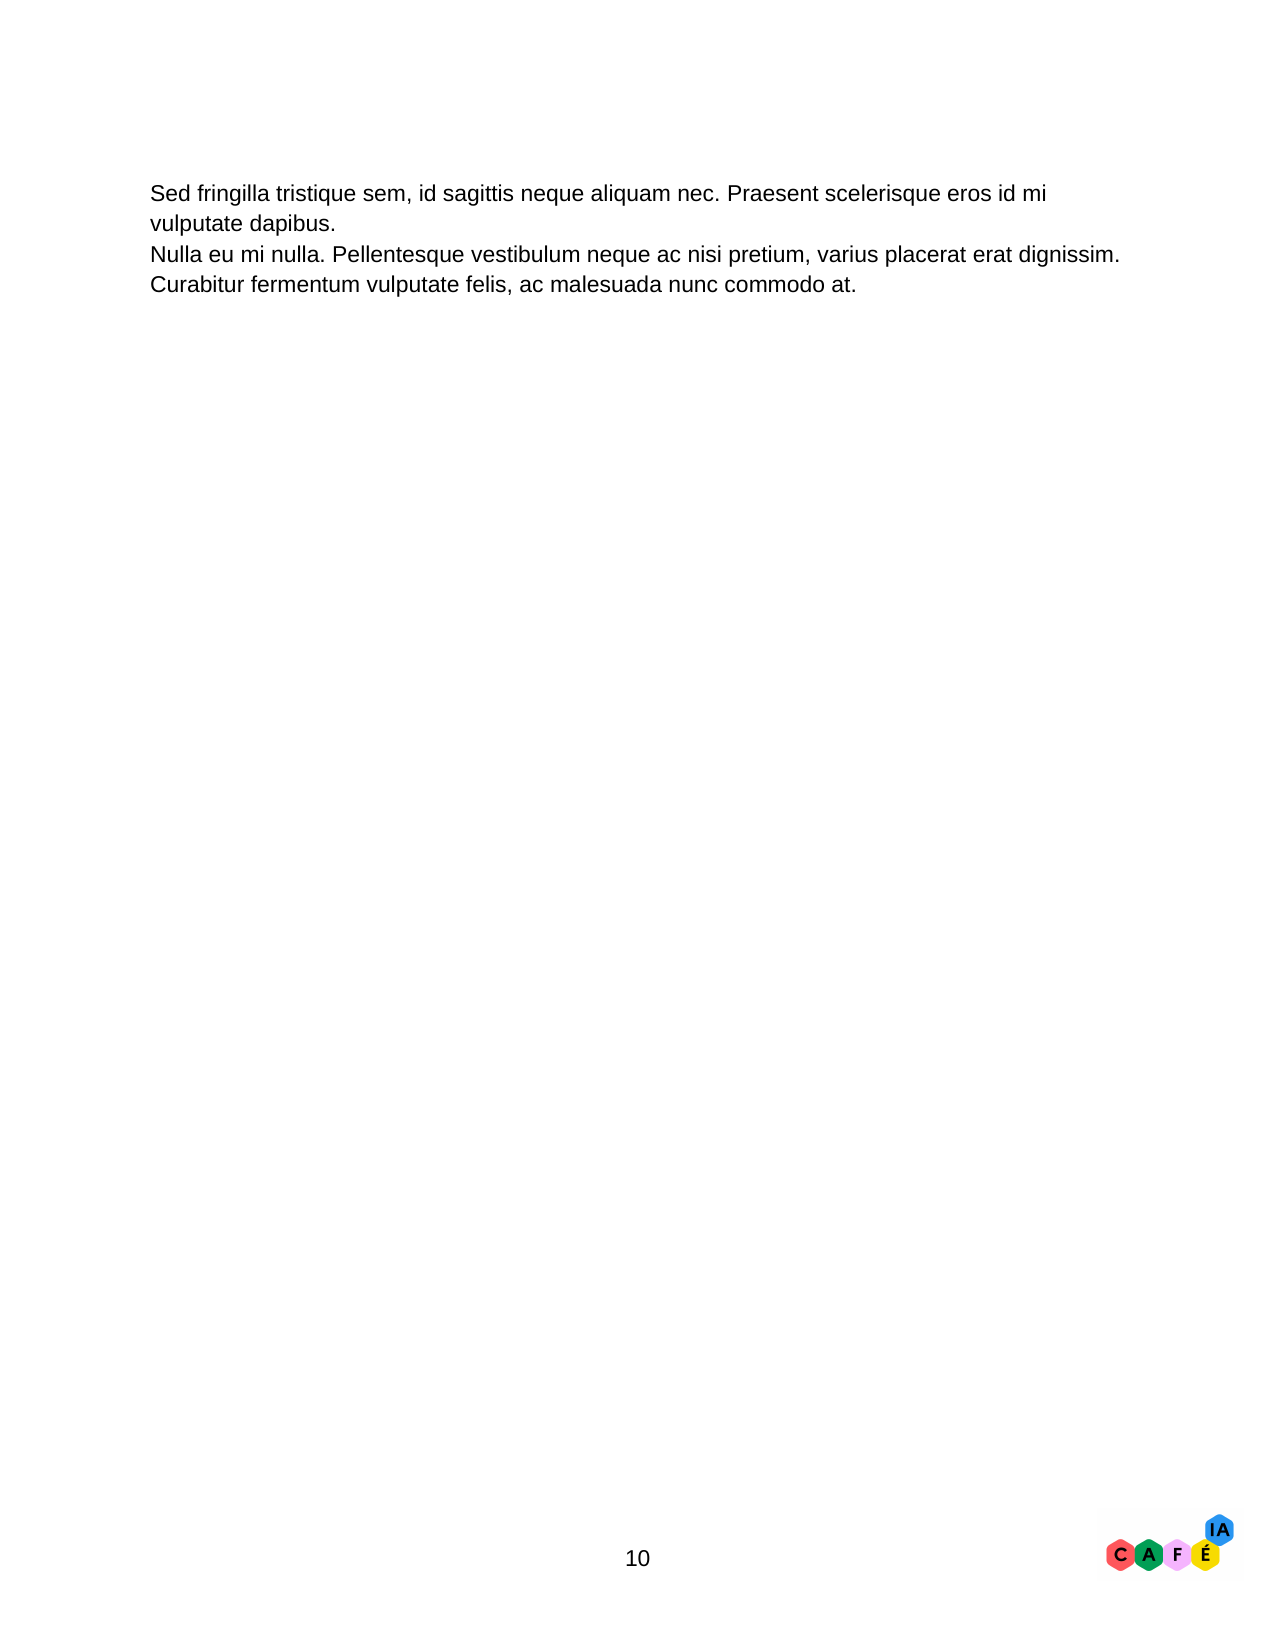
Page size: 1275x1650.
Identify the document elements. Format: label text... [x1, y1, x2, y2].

text Nulla eu mi nulla. Pellentesque vestibulum neque ac nisi pretium, varius placerat erat dignissim. Curabitur fermentum vulputate felis, ac malesuada nunc commodo at. [150, 241, 1125, 297]
picture [1096, 1508, 1244, 1581]
text Sed fringilla tristique sem, id sagittis neque aliquam nec. Praesent scelerisque eros id mi vulputate dapibus. [150, 180, 1125, 237]
